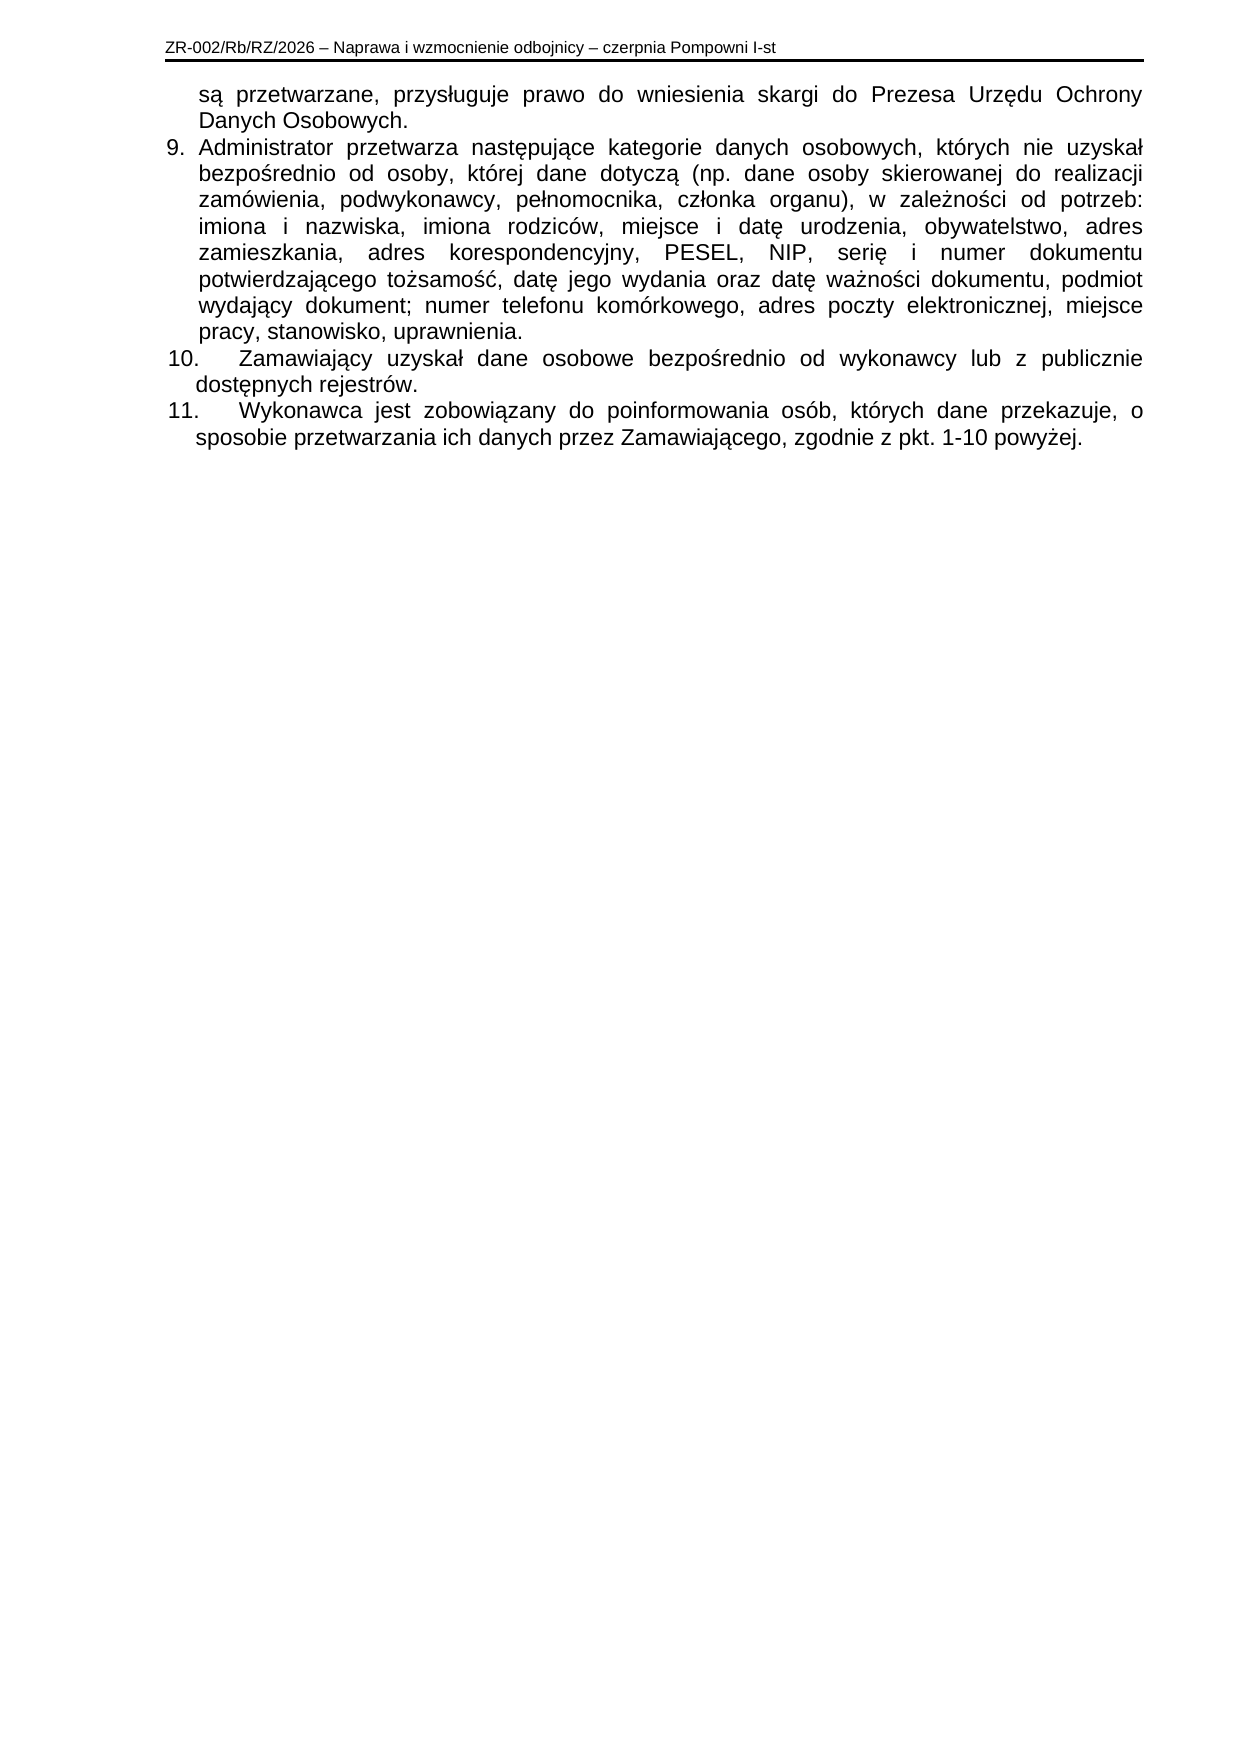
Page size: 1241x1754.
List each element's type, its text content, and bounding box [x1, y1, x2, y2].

list Zamawiający uzyskał dane osobowe bezpośrednio od wykonawcy lub z publicznie dostępnych rejestrów. [168, 344, 1144, 397]
list Administrator przetwarza następujące kategorie danych osobowych, których nie uzyskał bezpośrednio od osoby, której dane dotyczą (np. dane osoby skierowanej do realizacji zamówienia, podwykonawcy, pełnomocnika, członka organu), w zależności od potrzeb: imiona i nazwiska, imiona rodziców, miejsce i datę urodzenia, obywatelstwo, adres zamieszkania, adres korespondencyjny, PESEL, NIP, serię i numer dokumentu potwierdzającego tożsamość, datę jego wydania oraz datę ważności dokumentu, podmiot wydający dokument; numer telefonu komórkowego, adres poczty elektronicznej, miejsce pracy, stanowisko, uprawnienia. [166, 134, 1144, 344]
list Wykonawca jest zobowiązany do poinformowania osób, których dane przekazuje, o sposobie przetwarzania ich danych przez Zamawiającego, zgodnie z pkt. 1-10 powyżej. [168, 397, 1144, 450]
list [166, 81, 1144, 134]
